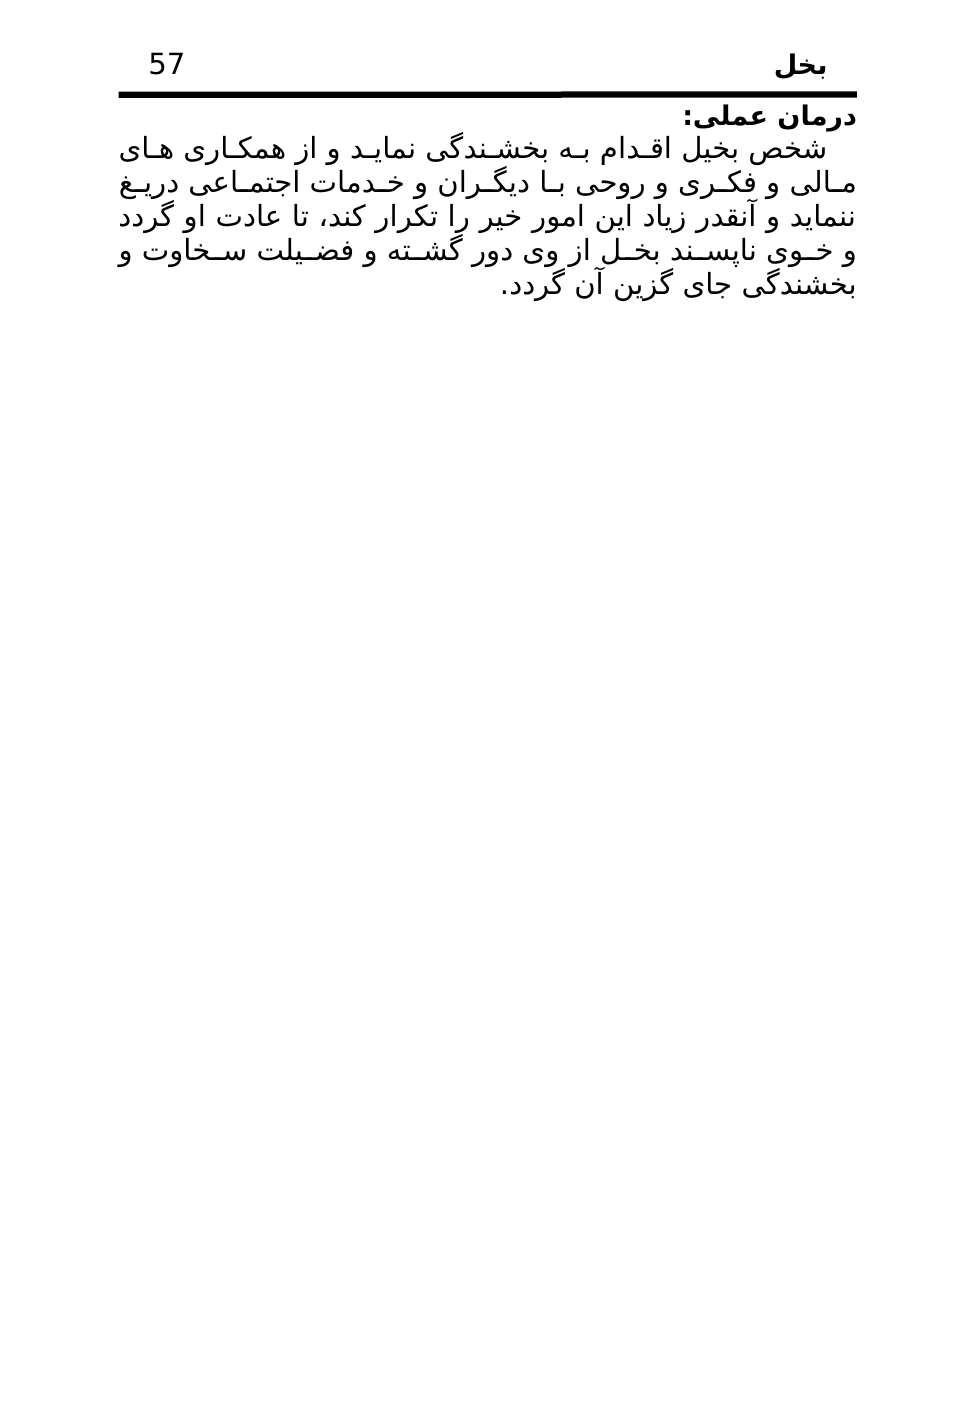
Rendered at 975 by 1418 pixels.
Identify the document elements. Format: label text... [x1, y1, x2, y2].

text درمان عملی: [118, 100, 857, 132]
text شخص بخیل اقدام به بخشندگی نماید و از همکاری های مالی و فکری و روحی با دیگران و خدمات اجتماعی دریغ ننماید و آنقدر زیاد این امور خیر را تکرار کند، تا عادت او گردد و خوی ناپسند بخل از وی دور گشته و فضیلت سخاوت و بخشندگی جای گزین آن گردد. [118, 132, 857, 301]
